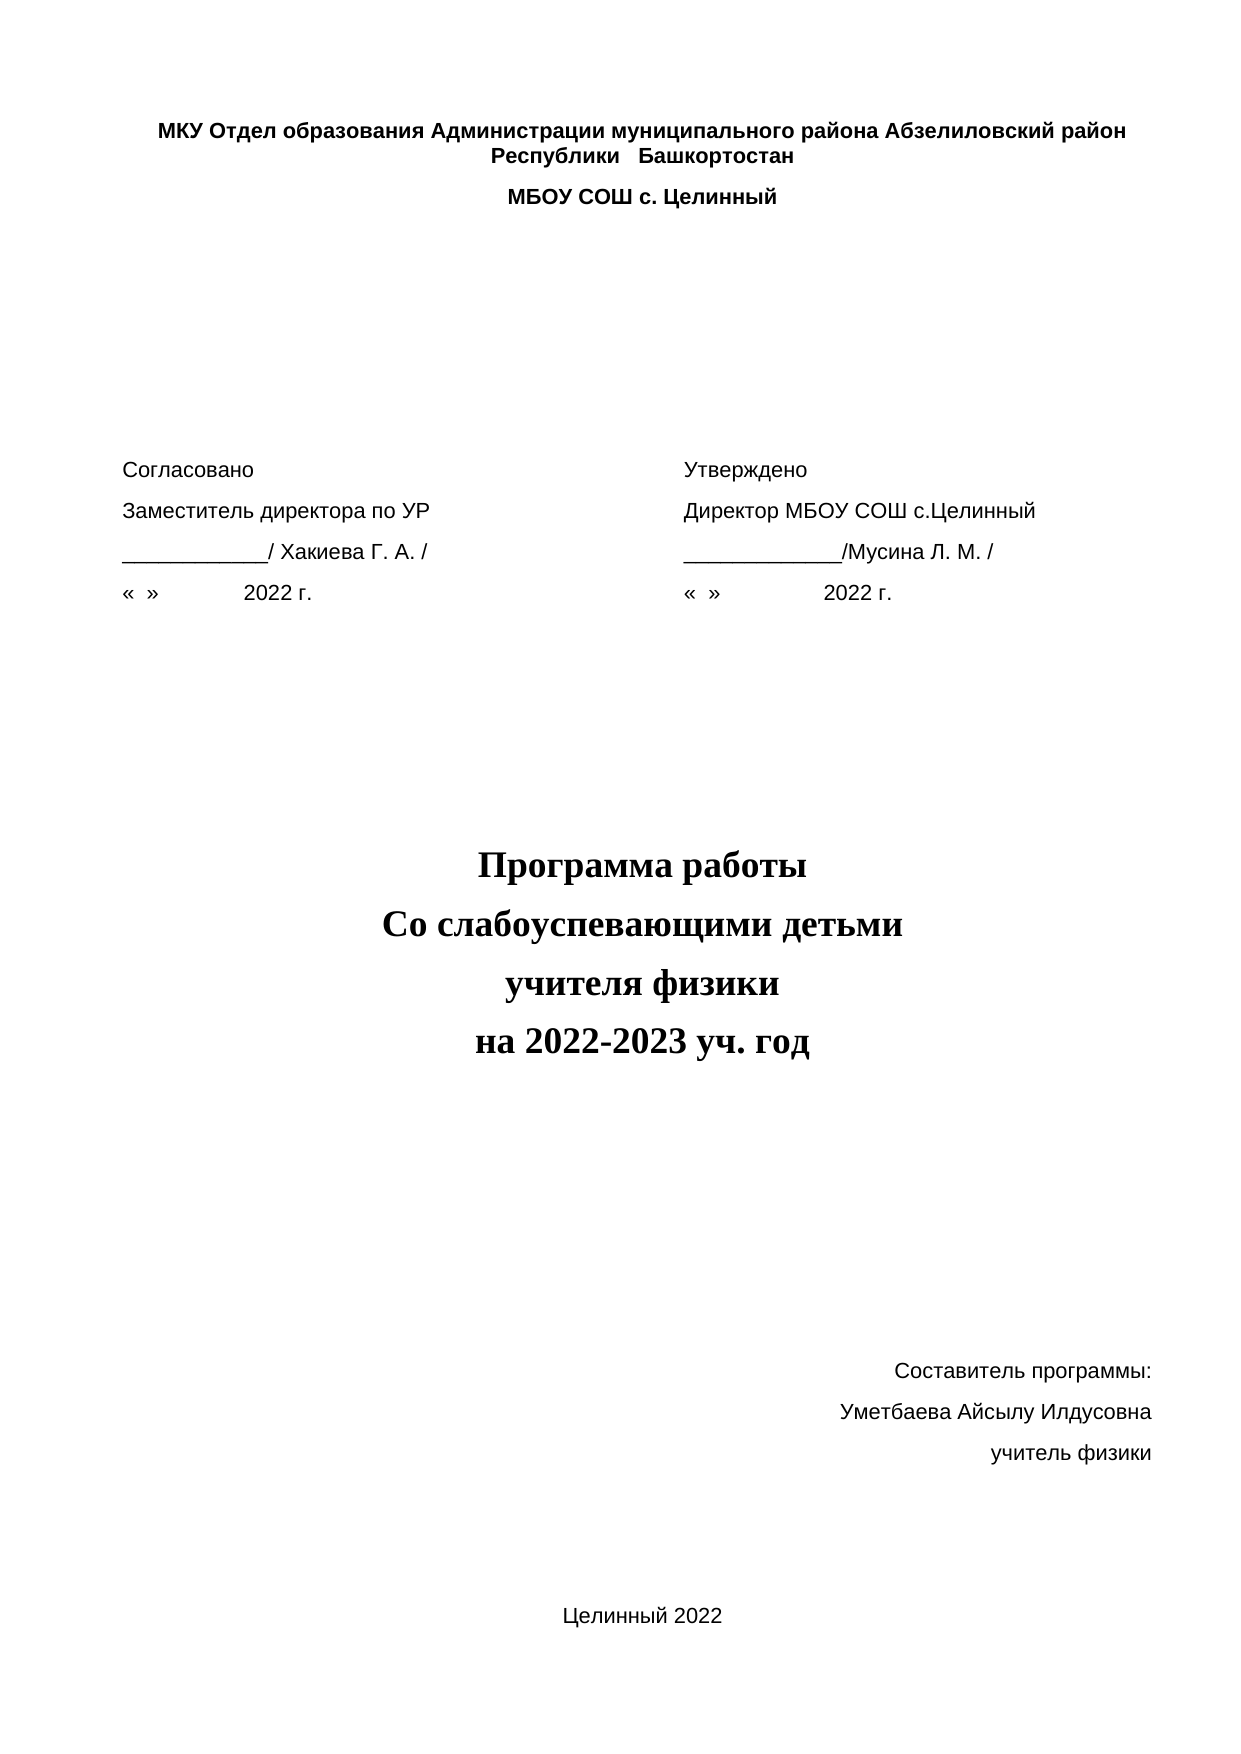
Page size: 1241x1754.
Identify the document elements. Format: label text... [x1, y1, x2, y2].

text Программа работы [133, 843, 1152, 886]
text Со слабоуспевающими детьми [133, 901, 1152, 944]
text Уметбаева Айсылу Илдусовна [133, 1399, 1152, 1424]
text на 2022-2023 уч. год [133, 1019, 1152, 1062]
text Целинный 2022 [133, 1603, 1152, 1629]
text Составитель программы: [133, 1358, 1152, 1384]
text МБОУ СОШ с. Целинный [133, 184, 1152, 209]
text учителя физики [133, 960, 1152, 1003]
table_header Согласовано Заместитель директора по УР ____________/ Хакиева Г. А. / « » 2022 г. [122, 457, 684, 621]
text МКУ Отдел образования Администрации муниципального района Абзелиловский район Республики Башкортостан [133, 118, 1152, 168]
table_header Утверждено Директор МБОУ СОШ с.Целинный _____________/Мусина Л. М. / « » 2022 г. [684, 457, 1078, 621]
text учитель физики [133, 1440, 1152, 1465]
